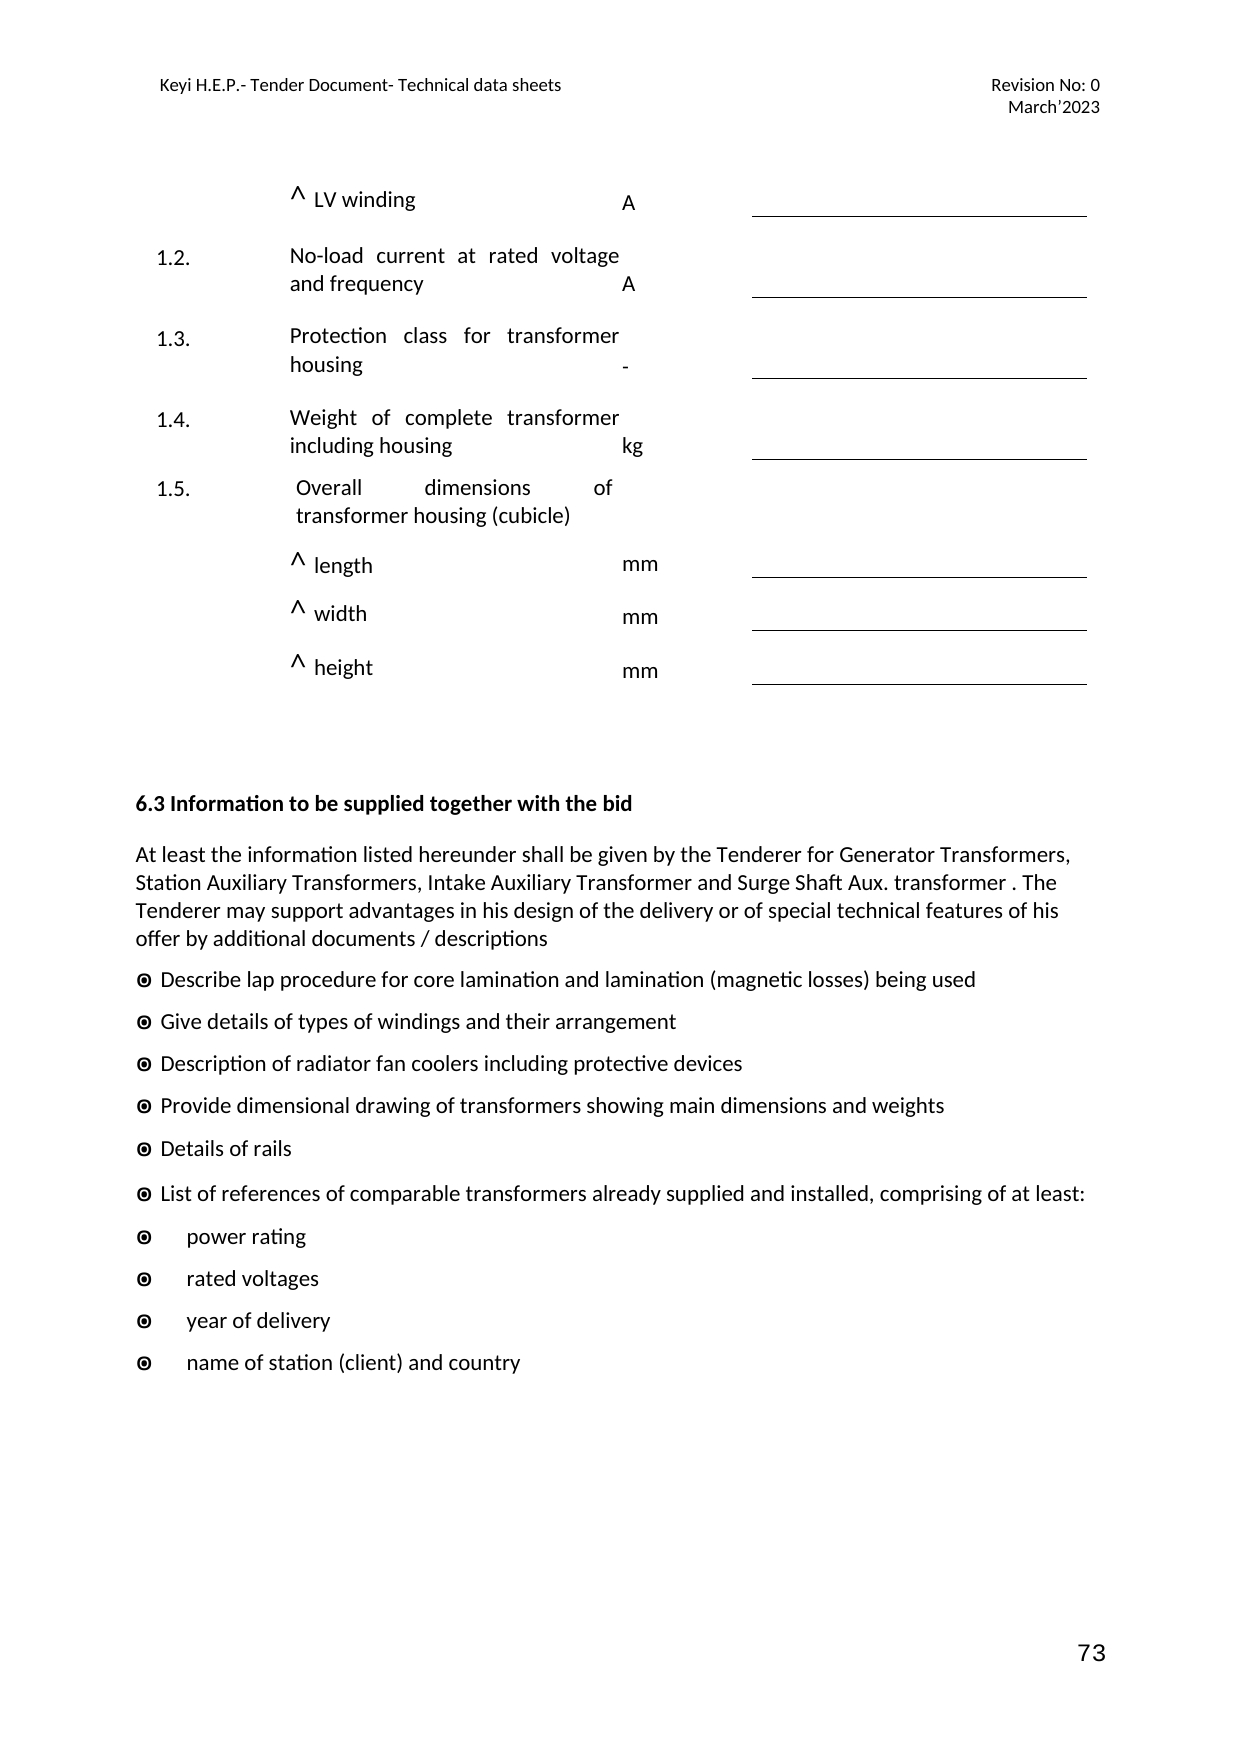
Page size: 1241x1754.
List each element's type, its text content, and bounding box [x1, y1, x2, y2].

text ๏ power rating [135, 1219, 1106, 1251]
text At least the information listed hereunder shall be given by the Tenderer for Generator Transformers, Station Auxiliary Transformers, Intake Auxiliary Transformer and Surge Shaft Aux. transformer . The Tenderer may support advantages in his design of the delivery or of special technical features of his offer by additional documents / descriptions [135, 840, 1106, 952]
text ๏ rated voltages [135, 1261, 1106, 1293]
text ๏ Give details of types of windings and their arrangement [135, 1004, 1106, 1036]
text ๏ Describe lap procedure for core lamination and lamination (magnetic losses) being used [135, 962, 1106, 994]
text ๏ Description of radiator fan coolers including protective devices [135, 1047, 1106, 1078]
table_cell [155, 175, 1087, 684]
text ๏ List of references of comparable transformers already supplied and installed, comprising of at least: [135, 1173, 1106, 1209]
text ๏ name of station (client) and country [135, 1346, 1106, 1377]
text ๏ Details of rails [135, 1131, 1106, 1162]
text ๏ Provide dimensional drawing of transformers showing main dimensions and weights [135, 1089, 1106, 1120]
text 6.3 Information to be supplied together with the bid [135, 789, 1106, 817]
text ๏ year of delivery [135, 1303, 1106, 1335]
